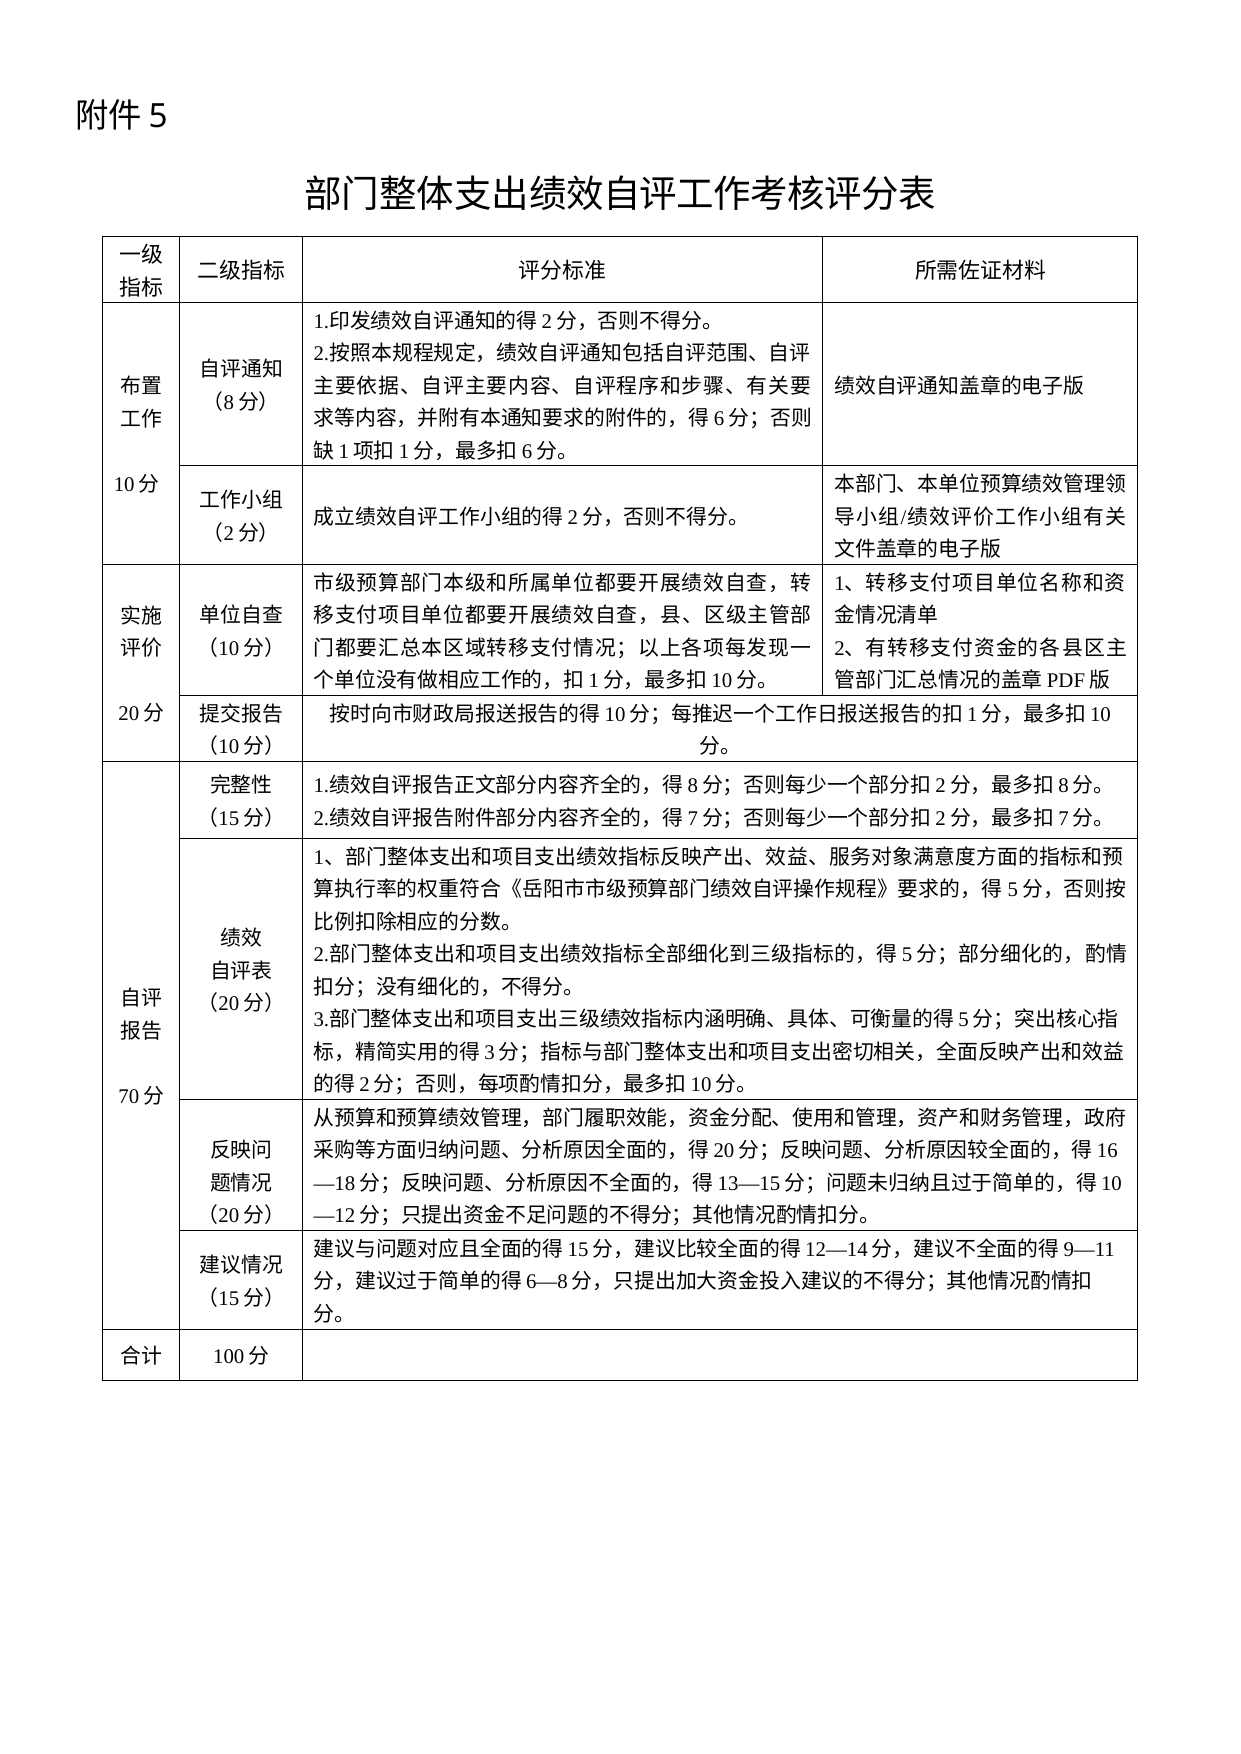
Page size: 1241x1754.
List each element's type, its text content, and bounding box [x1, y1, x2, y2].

table_cell 建议与问题对应且全面的得15分，建议比较全面的得12—14分，建议不全面的得9—11分，建议过于简单的得6—8分，只提出加大资金投入建议的不得分；其他情况酌情扣分。 [303, 1231, 1137, 1329]
table_cell 从预算和预算绩效管理，部门履职效能，资金分配、使用和管理，资产和财务管理，政府采购等方面归纳问题、分析原因全面的，得20分；反映问题、分析原因较全面的，得16—18分；反映问题、分析原因不全面的，得13—15分；问题未归纳且过于简单的，得10—12分；只提出资金不足问题的不得分；其他情况酌情扣分。 [303, 1100, 1137, 1230]
table_header 所需佐证材料 [823, 237, 1137, 302]
table_cell 本部门、本单位预算绩效管理领导小组/绩效评价工作小组有关文件盖章的电子版 [823, 466, 1137, 564]
table_cell 自评报告 70分 [103, 762, 179, 1329]
table_cell 按时向市财政局报送报告的得10分；每推迟一个工作日报送报告的扣1分，最多扣10分。 [303, 696, 1137, 761]
table_cell 转移支付项目单位名称和资 金情况清单 有转移支付资金的各县区主管部门汇总情况的盖章PDF版 [823, 565, 1137, 695]
text 部门整体支出绩效自评工作考核评分表 [75, 158, 1165, 223]
table_cell 成立绩效自评工作小组的得2分，否则不得分。 [303, 466, 822, 564]
table_cell 合计 [103, 1330, 179, 1380]
table_cell 完整性 （15分） [180, 762, 302, 838]
table_cell 提交报告 （10分） [180, 696, 302, 761]
table_cell 绩效自评通知盖章的电子版 [823, 303, 1137, 465]
table_cell 布置工作 10分 [103, 303, 179, 564]
table_header 评分标准 [303, 237, 822, 302]
table_cell [303, 1330, 1137, 1380]
table_cell 100分 [180, 1330, 302, 1380]
table_cell 1.绩效自评报告正文部分内容齐全的，得8分；否则每少一个部分扣2分，最多扣8分。 2.绩效自评报告附件部分内容齐全的，得7分；否则每少一个部分扣2分，最多扣7分。 [303, 762, 1137, 838]
table_cell 1.印发绩效自评通知的得2分，否则不得分。 2.按照本规程规定，绩效自评通知包括自评范围、自评主要依据、自评主要内容、自评程序和步骤、有关要求等内容，并附有本通知要求的附件的，得6分；否则缺1项扣1分，最多扣6分。 [303, 303, 822, 465]
table_cell 反映问 题情况 （20分） [180, 1100, 302, 1230]
table_cell 实施评价 20分 [103, 565, 179, 761]
table_cell 建议情况 （15分） [180, 1231, 302, 1329]
table_cell 市级预算部门本级和所属单位都要开展绩效自查，转移支付项目单位都要开展绩效自查，县、区级主管部门都要汇总本区域转移支付情况；以上各项每发现一个单位没有做相应工作的，扣1分，最多扣10分。 [303, 565, 822, 695]
table_cell 绩效 自评表 （20分） [180, 839, 302, 1099]
text 附件5 [75, 81, 1165, 146]
table_cell 自评通知 （8分） [180, 303, 302, 465]
table_header 二级指标 [180, 237, 302, 302]
table_header 一级指标 [103, 237, 179, 302]
table_cell 单位自查 （10分） [180, 565, 302, 695]
table_cell 1、部门整体支出和项目支出绩效指标反映产出、效益、服务对象满意度方面的指标和预算执行率的权重符合《岳阳市市级预算部门绩效自评操作规程》要求的，得5分，否则按比例扣除相应的分数。 2.部门整体支出和项目支出绩效指标全部细化到三级指标的，得5分；部分细化的，酌情扣分；没有细化的，不得分。 3.部门整体支出和项目支出三级绩效指标内涵明确、具体、可衡量的得5分；突出核心指标，精简实用的得3分；指标与部门整体支出和项目支出密切相关，全面反映产出和效益的得2分；否则，每项酌情扣分，最多扣10分。 [303, 839, 1137, 1099]
table_cell 工作小组 （2分） [180, 466, 302, 564]
